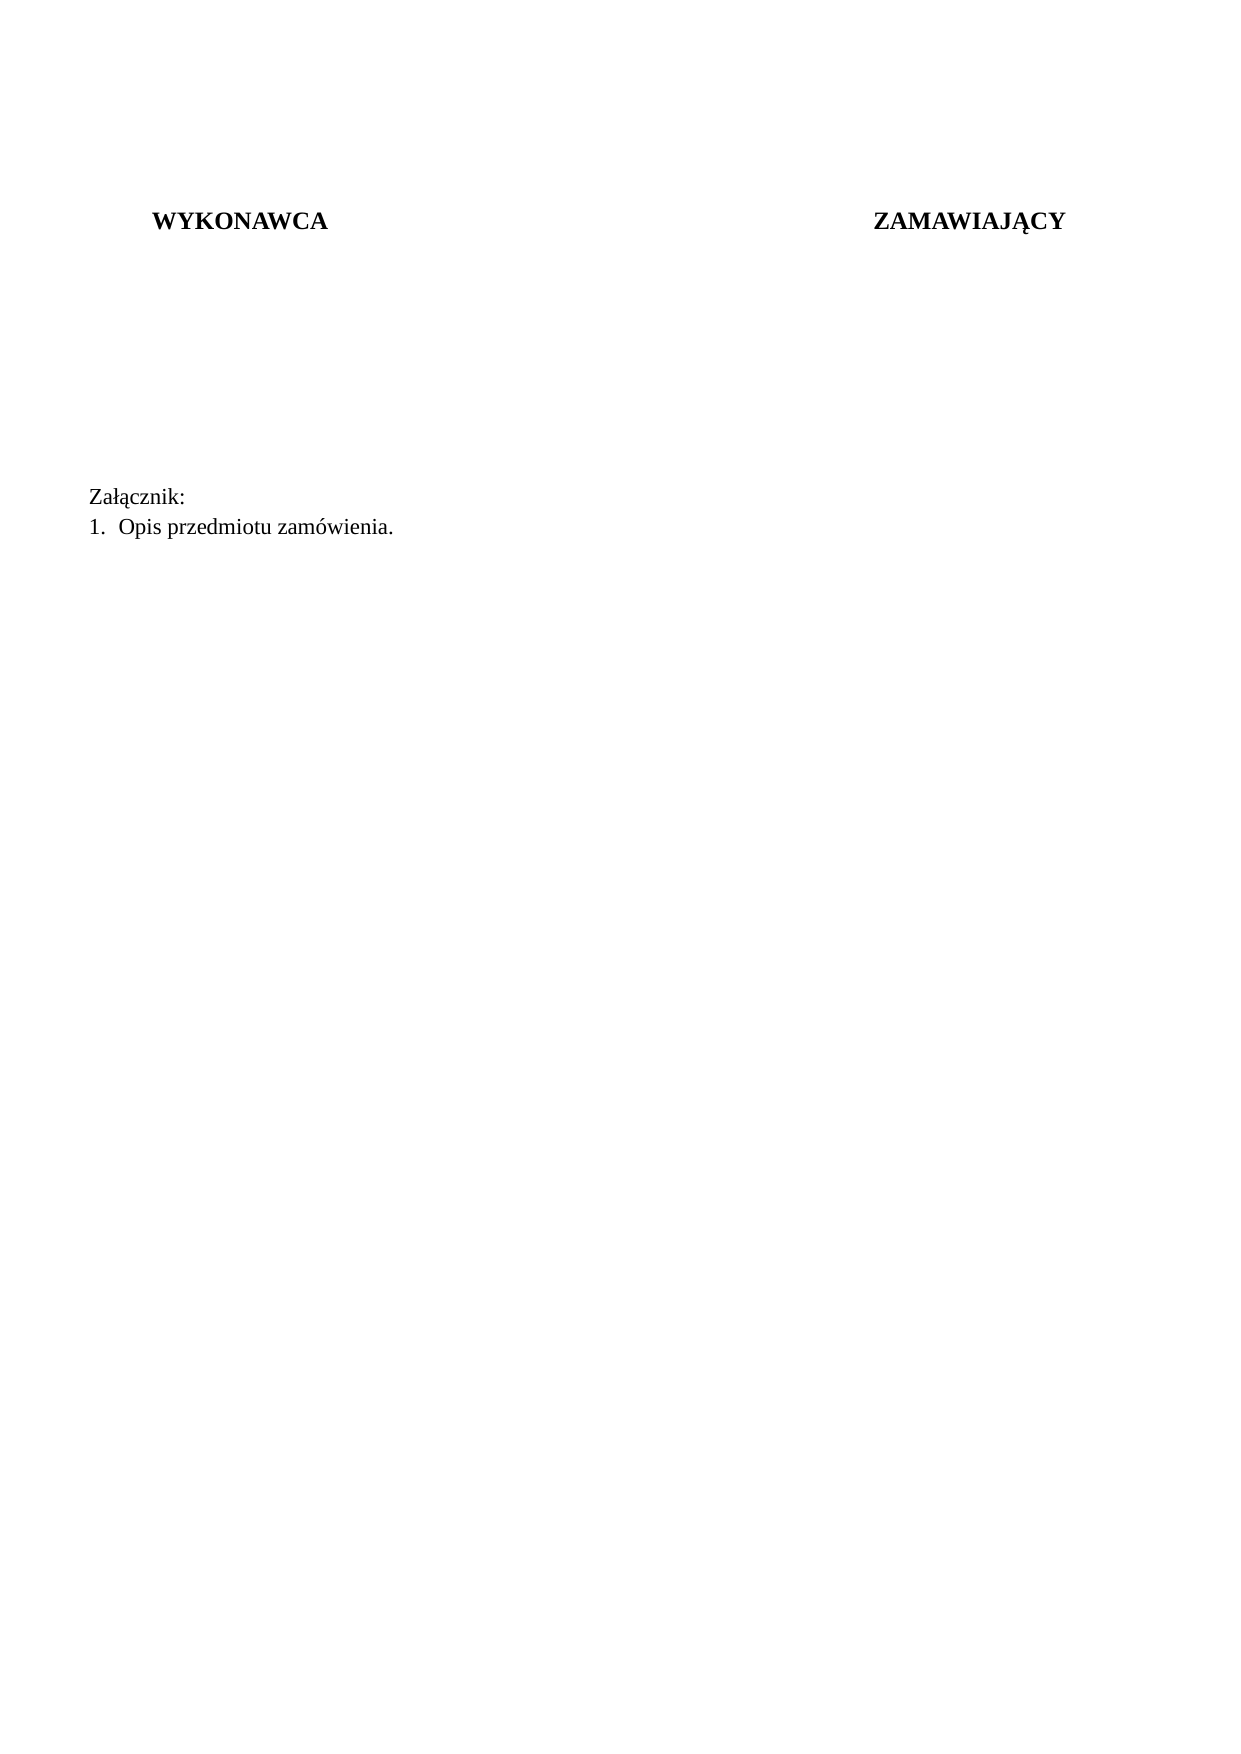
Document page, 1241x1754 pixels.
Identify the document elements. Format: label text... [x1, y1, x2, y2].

text WYKONAWCA ZAMAWIAJĄCY [89, 206, 1137, 268]
list Opis przedmiotu zamówienia. [89, 513, 1137, 539]
text Załącznik: [89, 483, 1137, 509]
